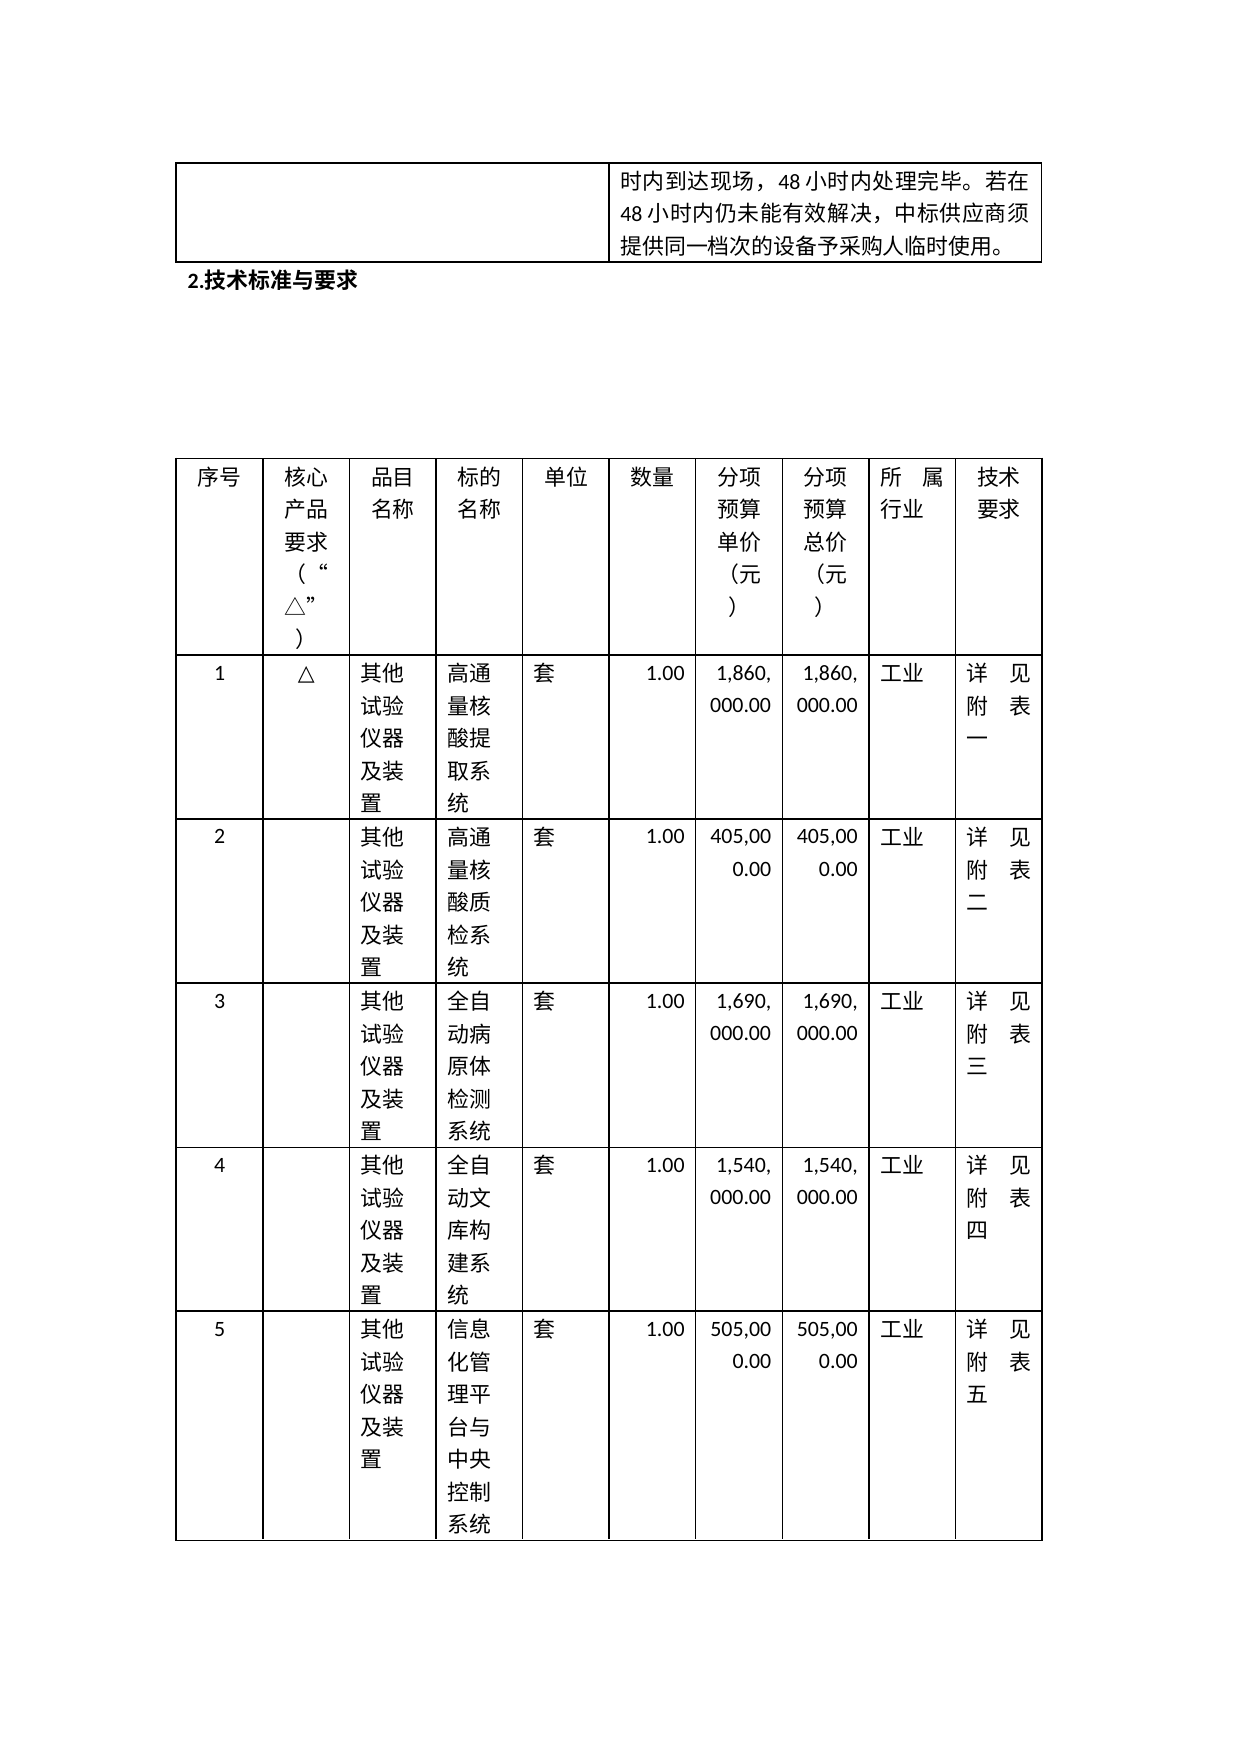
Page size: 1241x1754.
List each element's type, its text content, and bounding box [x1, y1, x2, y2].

table_cell 工业 [870, 1148, 955, 1310]
table_header 标的名称 [437, 459, 522, 654]
table_cell 高通量核酸质检系统 [437, 820, 522, 982]
table_cell 全自动文库构建系统 [437, 1148, 522, 1310]
table_cell 其他 [177, 164, 608, 261]
table_header 序号 [177, 459, 262, 654]
table_cell 1,690,000.00 [783, 984, 868, 1146]
table_cell [264, 1148, 349, 1310]
table_cell 405,000.00 [696, 820, 782, 982]
table_cell 套 [523, 1148, 608, 1310]
table_cell 其他试验仪器及装置 [350, 820, 435, 982]
table_cell 2 [177, 820, 262, 982]
table_cell 工业 [870, 820, 955, 982]
table_cell 套 [523, 656, 608, 818]
table_cell 1.00 [610, 656, 695, 818]
table_cell 1,860,000.00 [696, 656, 782, 818]
table_cell 1.00 [610, 1148, 695, 1310]
table_cell 1.00 [610, 820, 695, 982]
table_cell [264, 984, 349, 1146]
table_cell 工业 [870, 1312, 955, 1539]
table_cell 详见附表二 [956, 820, 1041, 982]
table_header 核心产品要求（“△”） [264, 459, 349, 654]
table_cell 505,000.00 [783, 1312, 868, 1539]
table_cell 工业 [870, 656, 955, 818]
table_header 技术要求 [956, 459, 1041, 654]
table_header 品目名称 [350, 459, 435, 654]
table_header 单位 [523, 459, 608, 654]
table_cell 信息化管理平台与中央控制系统 [437, 1312, 522, 1539]
table_cell 其他试验仪器及装置 [350, 656, 435, 818]
table_header 数量 [610, 459, 695, 654]
table_cell 套 [523, 984, 608, 1146]
table_header 分项预算单价（元） [696, 459, 782, 654]
table_cell 详见附表一 [956, 656, 1041, 818]
table_cell 详见附表三 [956, 984, 1041, 1146]
table_cell 1,860,000.00 [783, 656, 868, 818]
table_cell 1,540,000.00 [783, 1148, 868, 1310]
table_cell 高通量核酸提取系统 [437, 656, 522, 818]
table_cell 工业 [870, 984, 955, 1146]
table_cell [264, 1312, 349, 1539]
table_cell 全自动病原体检测系统 [437, 984, 522, 1146]
table_cell 套 [523, 820, 608, 982]
table_cell 1,540,000.00 [696, 1148, 782, 1310]
table_cell [264, 820, 349, 982]
table_cell 1,690,000.00 [696, 984, 782, 1146]
table_cell △ [264, 656, 349, 818]
table_cell 其他试验仪器及装置 [350, 1312, 435, 1539]
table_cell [610, 164, 1041, 261]
table_cell 4 [177, 1148, 262, 1310]
table_cell 405,000.00 [783, 820, 868, 982]
table_header 所属行业 [870, 459, 955, 654]
table_cell 505,000.00 [696, 1312, 782, 1539]
table_cell 套 [523, 1312, 608, 1539]
table_cell 1.00 [610, 984, 695, 1146]
table_cell 详见附表四 [956, 1148, 1041, 1310]
table_cell 5 [177, 1312, 262, 1539]
table_cell 3 [177, 984, 262, 1146]
table_cell 其他试验仪器及装置 [350, 984, 435, 1146]
table_cell 1 [177, 656, 262, 818]
table_cell 其他试验仪器及装置 [350, 1148, 435, 1310]
table_cell 详见附表五 [956, 1312, 1041, 1539]
table_cell 1.00 [610, 1312, 695, 1539]
text 2.技术标准与要求 [187, 263, 1053, 295]
table_header 分项预算总价（元） [783, 459, 868, 654]
